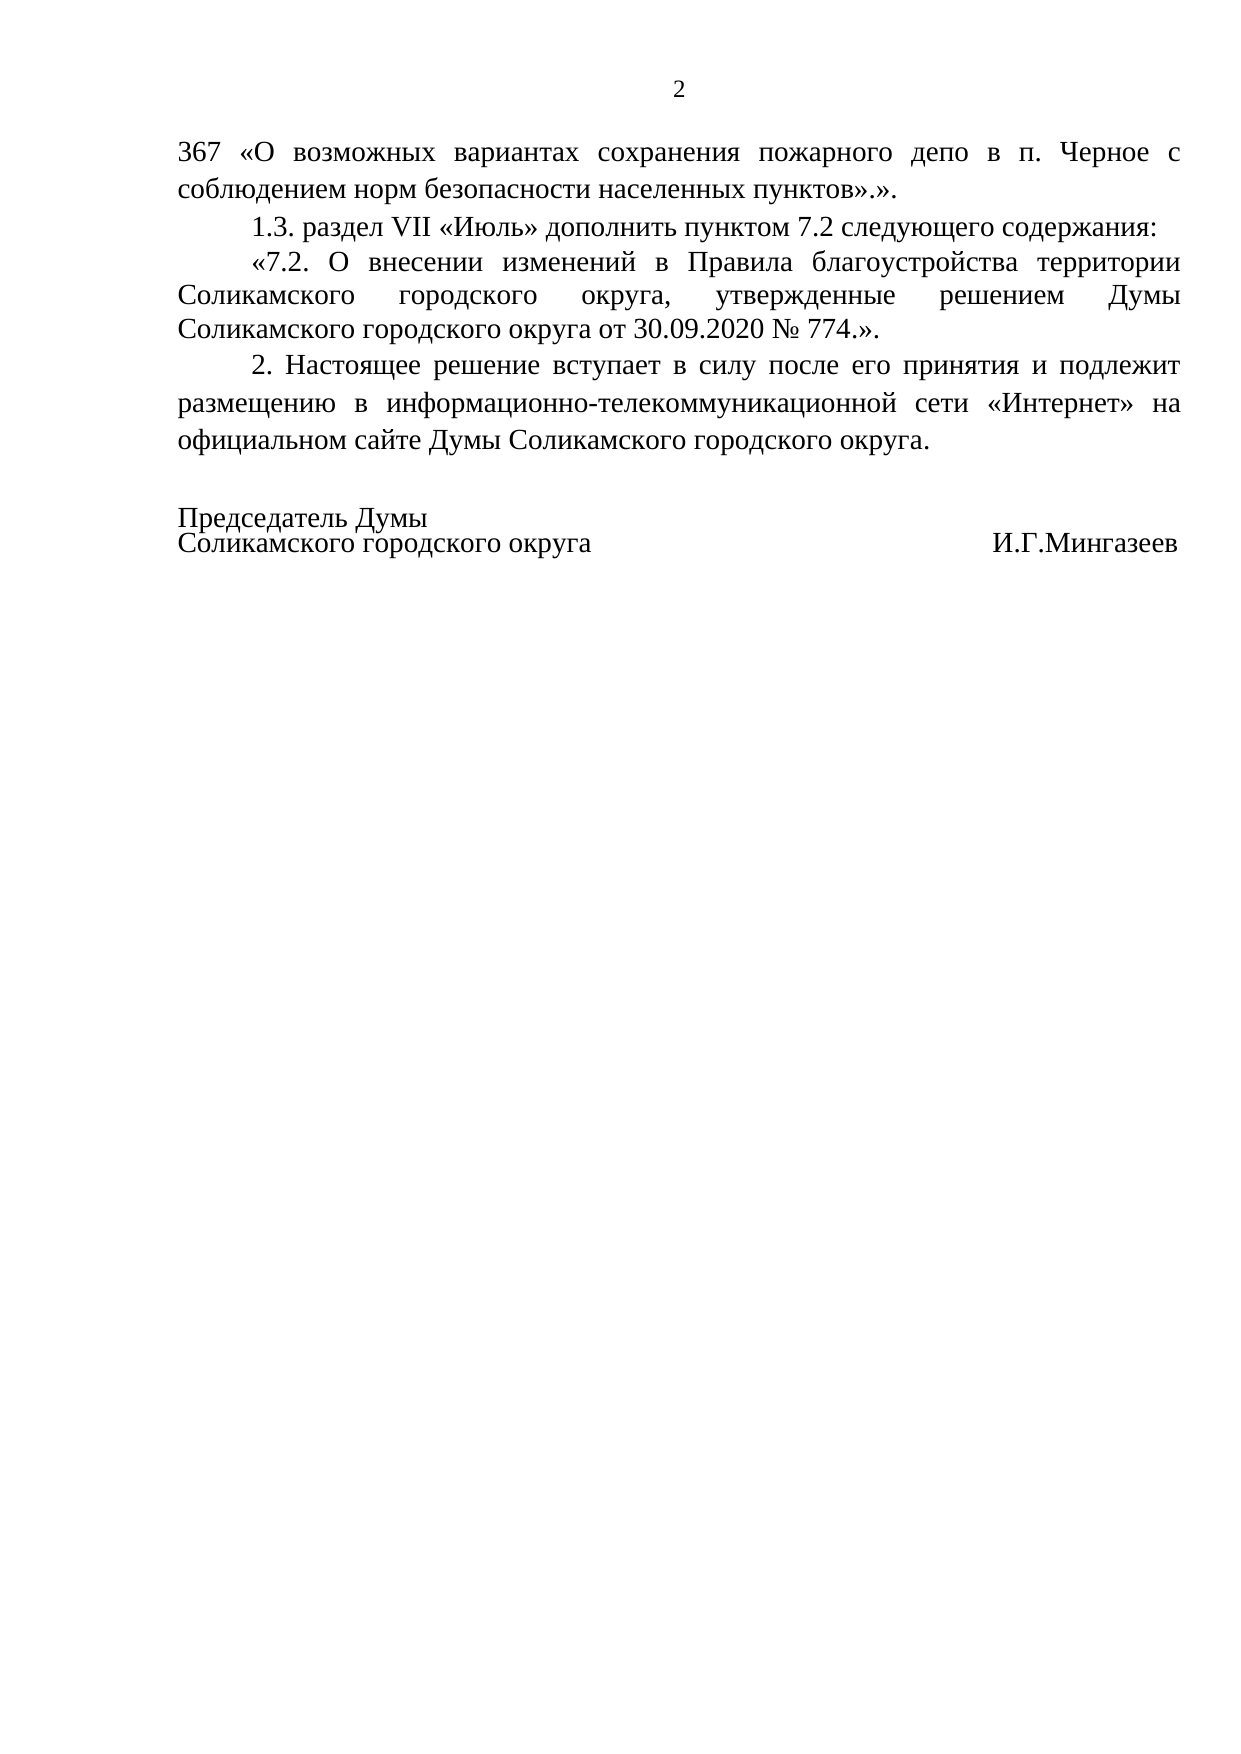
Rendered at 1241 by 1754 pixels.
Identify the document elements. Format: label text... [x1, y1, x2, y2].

text Председатель Думы [177, 507, 1181, 532]
text Соликамского городского округа И.Г.Мингазеев [177, 532, 1181, 557]
text «7.2. О внесении изменений в Правила благоустройства территории Соликамского городского округа, утвержденные решением Думы Соликамского городского округа от 30.09.2020 № 774.». [177, 244, 1181, 344]
text 2. Настоящее решение вступает в силу после его принятия и подлежит размещению в информационно-телекоммуникационной сети «Интернет» на официальном сайте Думы Соликамского городского округа. [177, 344, 1181, 457]
text 1.3. раздел VII «Июль» дополнить пунктом 7.2 следующего содержания: [177, 206, 1181, 244]
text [177, 131, 1181, 206]
